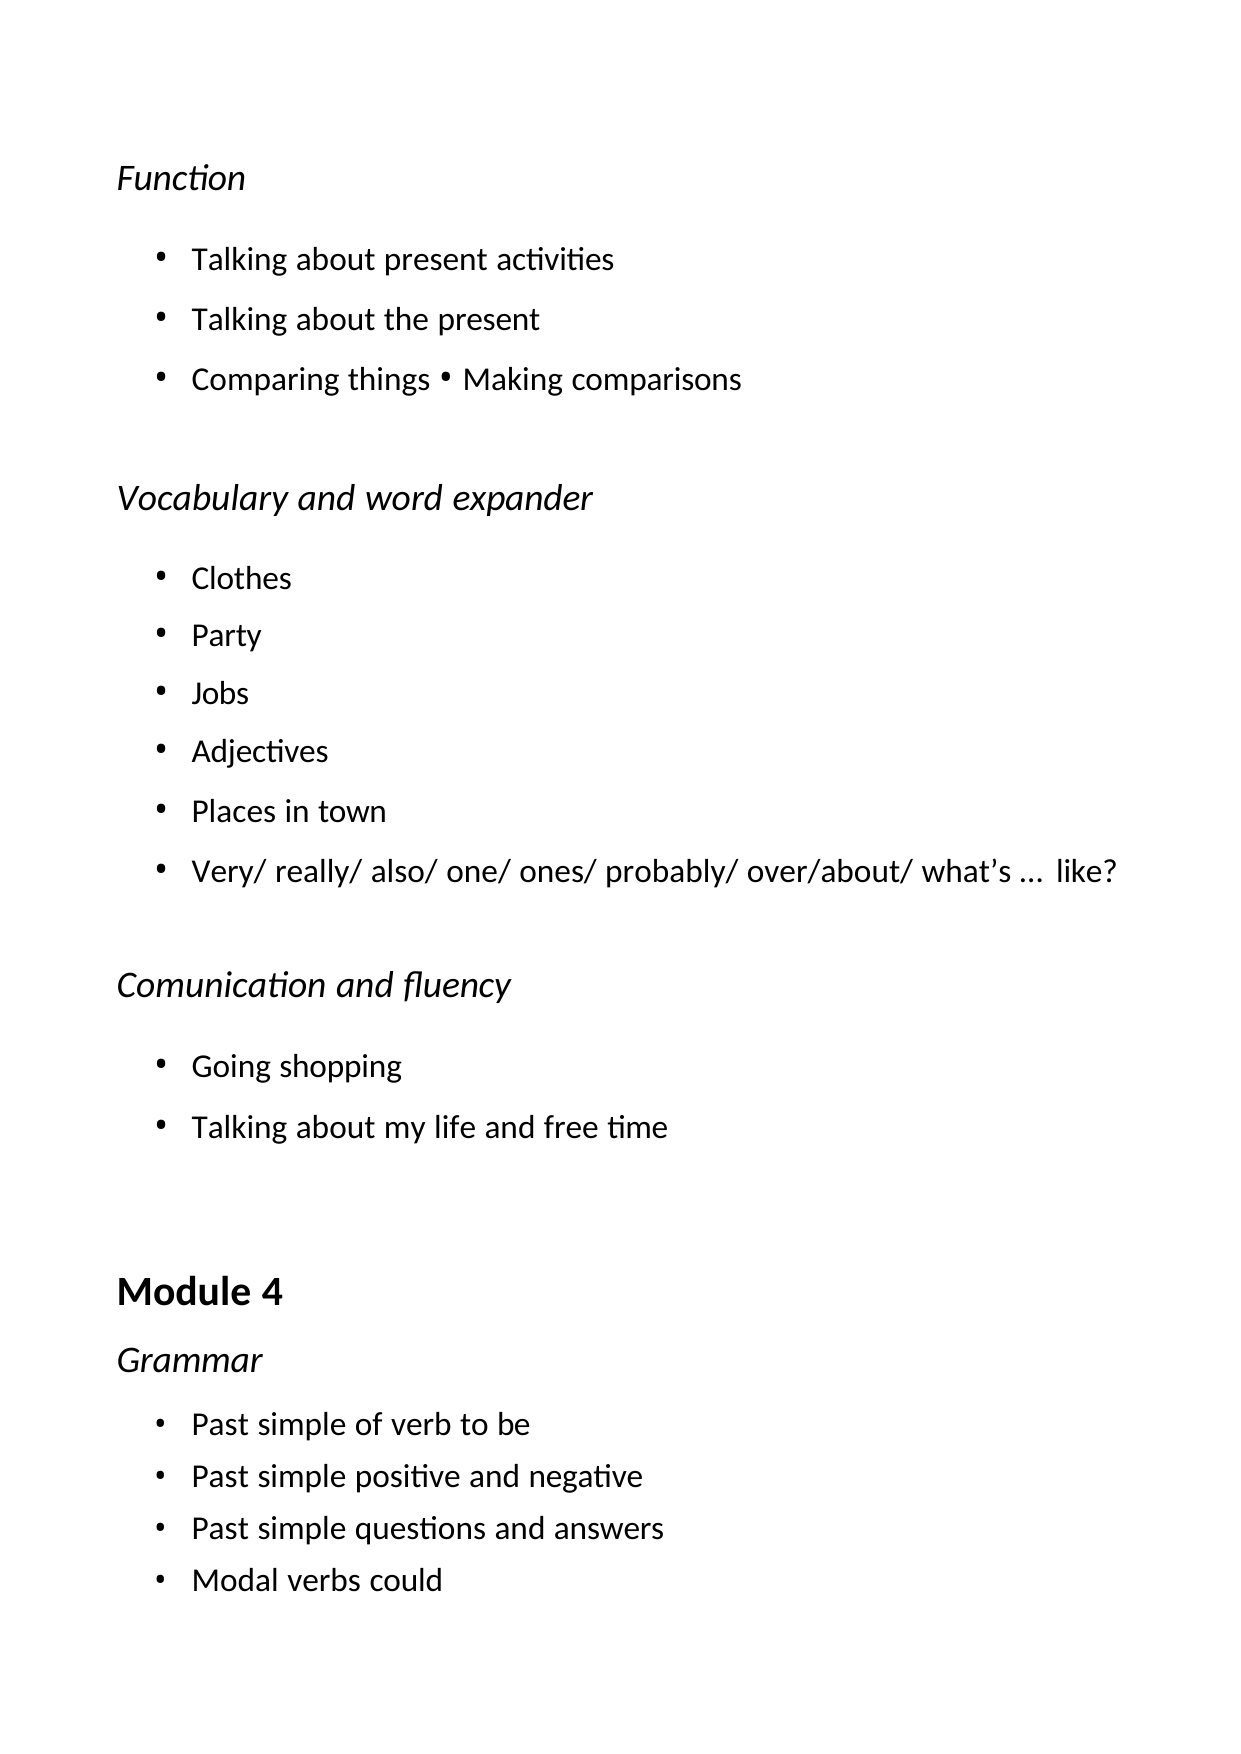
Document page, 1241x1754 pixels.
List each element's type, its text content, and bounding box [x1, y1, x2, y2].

list Jobs [154, 664, 1126, 716]
list Clothes [154, 549, 1126, 600]
subtitle Module 4 [116, 1265, 1126, 1316]
list Places in town [154, 782, 1126, 833]
list Past simple of verb to be [154, 1400, 1126, 1445]
list Past simple questions and answers [154, 1504, 1126, 1549]
list Modal verbs could [154, 1556, 1126, 1601]
list Party [154, 607, 1126, 658]
list Talking about present activities [154, 230, 1126, 281]
list Past simple positive and negative [154, 1452, 1126, 1497]
subtitle Vocabulary and word expander [116, 473, 1126, 519]
list Talking about the present [154, 290, 1126, 341]
list Talking about my life and free time [154, 1098, 1126, 1149]
list Adjectives [154, 722, 1126, 773]
subtitle Comunication and fluency [116, 961, 1126, 1007]
list Comparing things • Making comparisons [154, 350, 1126, 401]
list Very/ really/ also/ one/ ones/ probably/ over/about/ what’s … like? [154, 842, 1126, 893]
subtitle Function [116, 154, 1126, 199]
subtitle Grammar [116, 1336, 1126, 1382]
list Going shopping [154, 1038, 1126, 1089]
